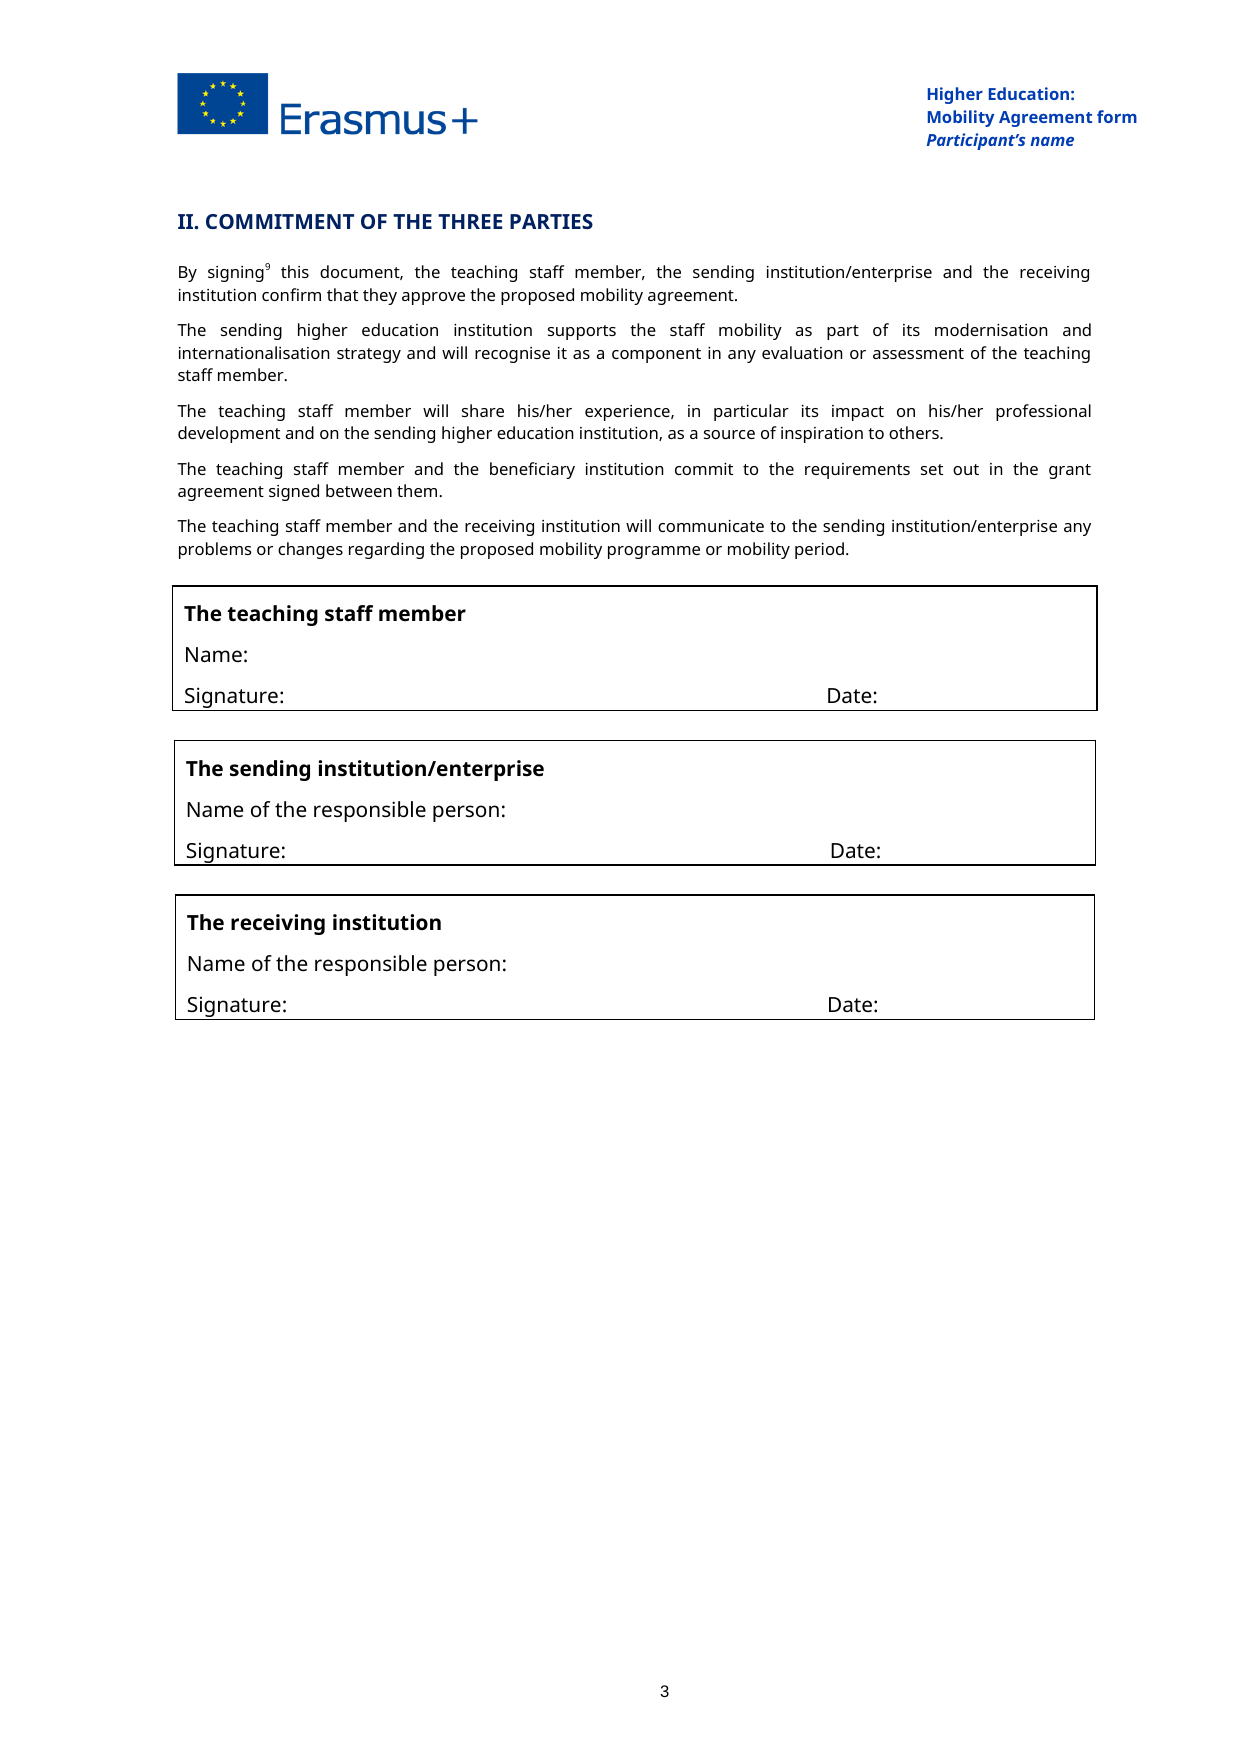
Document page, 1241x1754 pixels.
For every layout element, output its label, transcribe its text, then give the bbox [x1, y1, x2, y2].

text The teaching staff member will share his/her experience, in particular its impact on his/her professional development and on the sending higher education institution, as a source of inspiration to others. [177, 399, 1092, 444]
table_header The teaching staff member Name: Signature: Date: [173, 587, 1096, 710]
text The teaching staff member and the beneficiary institution commit to the requirements set out in the grant agreement signed between them. [177, 457, 1092, 502]
text By signing this document, the teaching staff member, the sending institution/enterprise and the receiving institution confirm that they approve the proposed mobility agreement. [177, 261, 1092, 306]
text The teaching staff member and the receiving institution will communicate to the sending institution/enterprise any problems or changes regarding the proposed mobility programme or mobility period. [177, 515, 1092, 560]
picture [177, 73, 478, 135]
text The sending higher education institution supports the staff mobility as part of its modernisation and internationalisation strategy and will recognise it as a component in any evaluation or assessment of the teaching staff member. [177, 318, 1092, 387]
table_header The receiving institution Name of the responsible person: Signature: Date: [176, 896, 1094, 1018]
table_header The sending institution/enterprise Name of the responsible person: Signature: Date: [175, 741, 1095, 864]
text II. COMMITMENT OF THE THREE PARTIES [177, 179, 1092, 236]
